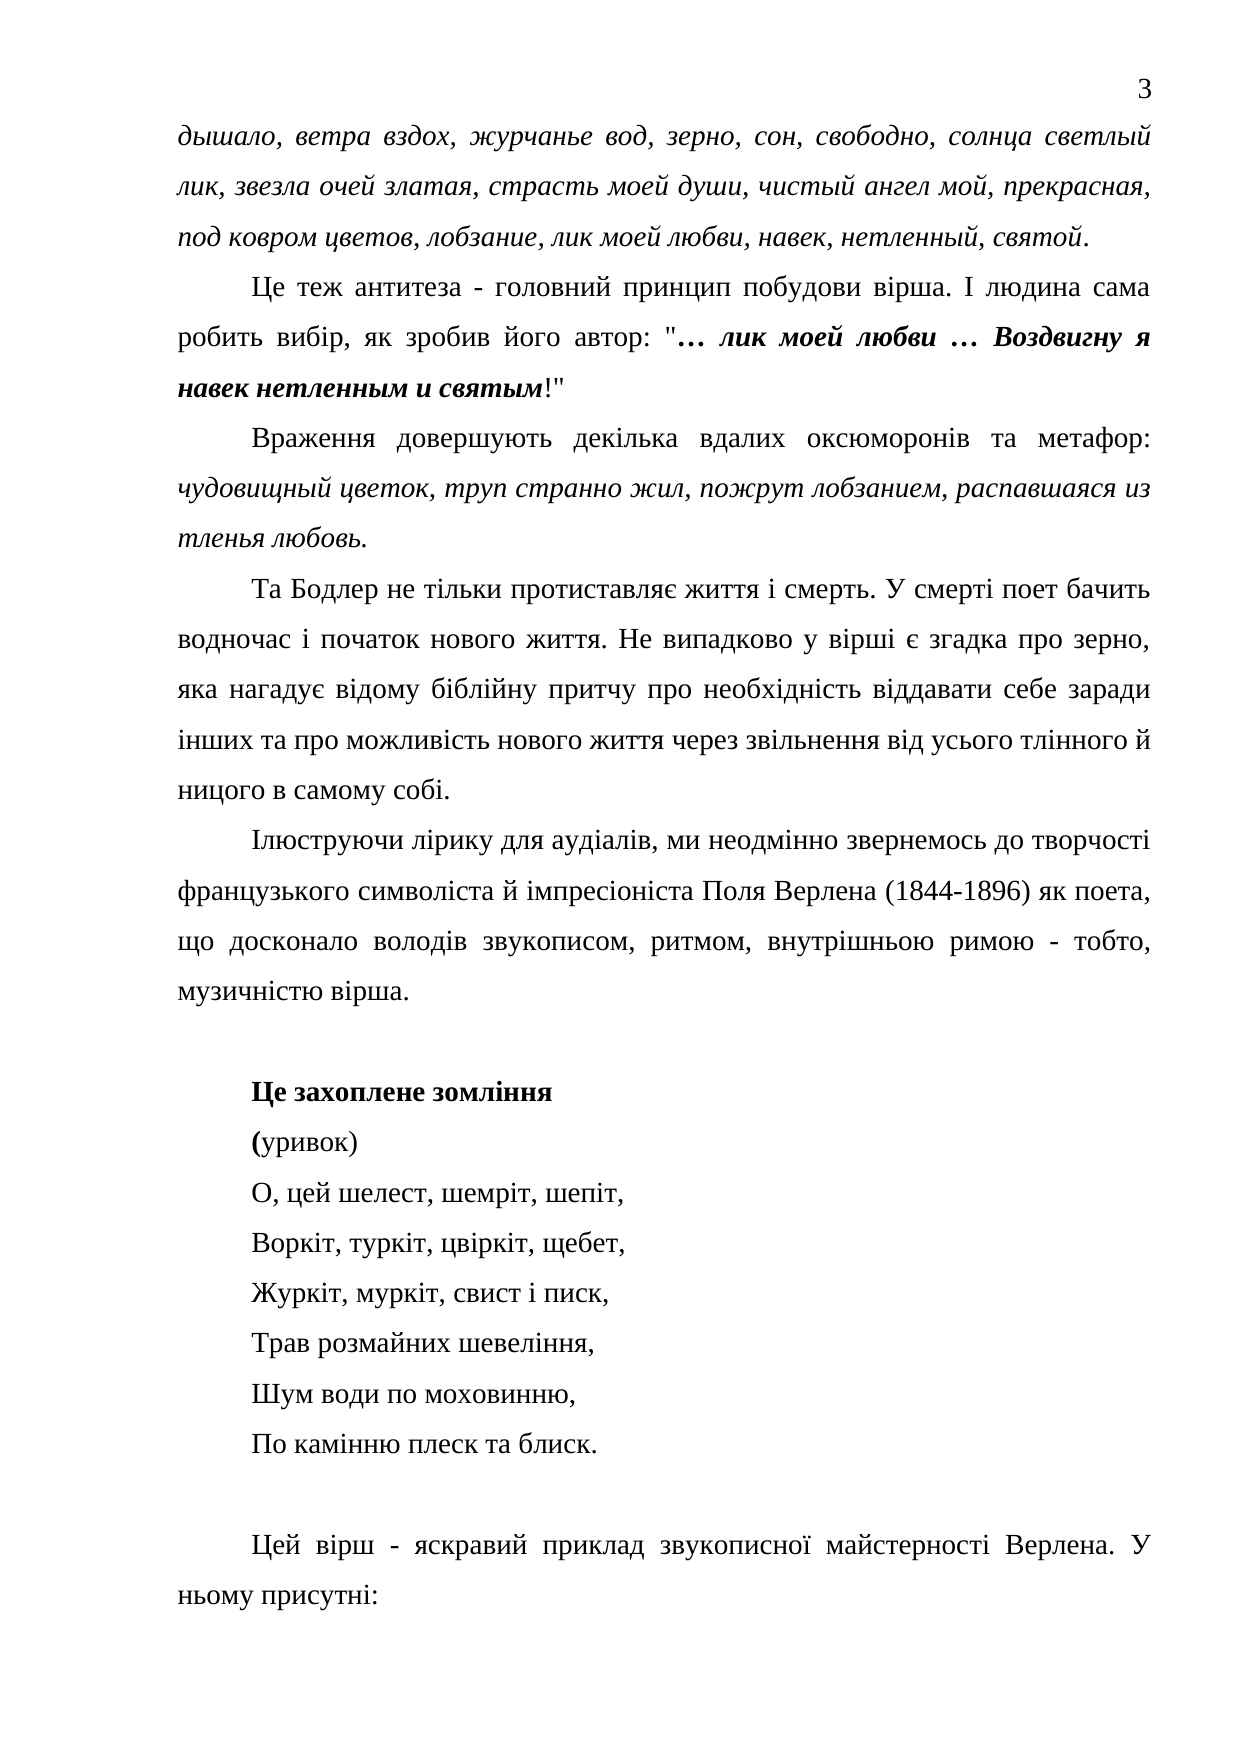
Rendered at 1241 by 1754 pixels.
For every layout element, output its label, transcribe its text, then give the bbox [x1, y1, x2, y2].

text Трав розмайних шевеління, [177, 1326, 1152, 1359]
text Журкіт, муркіт, свист і писк, [177, 1275, 1152, 1309]
text По камінню плеск та блиск. [177, 1426, 1152, 1460]
text Ілюструючи лірику для аудіалів, ми неодмінно звернемось до творчості французького символіста й імпресіоніста Поля Верлена (1844-1896) як поета, що досконало володів звукописом, ритмом, внутрішньою римою - тобто, музичністю вірша. [177, 822, 1152, 1007]
text Та Бодлер не тільки протиставляє життя і смерть. У смерті поет бачить водночас і початок нового життя. Не випадково у вірші є згадка про зерно, яка нагадує відому біблійну притчу про необхідність віддавати себе заради інших та про можливість нового життя через звільнення від усього тлінного й ницого в самому собі. [177, 571, 1152, 806]
text (уривок) [177, 1124, 1152, 1158]
text Це теж антитеза - головний принцип побудови вірша. І людина сама робить вибір, як зробив його автор: "… лик моей любви … Воздвигну я навек нетленным и святым!" [177, 269, 1152, 403]
text Враження довершують декілька вдалих оксюморонів та метафор: чудовищный цветок, труп странно жил, пожрут лобзанием, распавшаяся из тленья любовь. [177, 420, 1152, 554]
text Це захоплене зомління [177, 1074, 1152, 1108]
text О, цей шелест, шемріт, шепіт, [177, 1175, 1152, 1208]
text Цей вірш - яскравий приклад звукописної майстерності Верлена. У ньому присутні: [177, 1527, 1152, 1611]
text Шум води по моховинню, [177, 1376, 1152, 1409]
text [177, 118, 1152, 252]
text Воркіт, туркіт, цвіркіт, щебет, [177, 1225, 1152, 1258]
